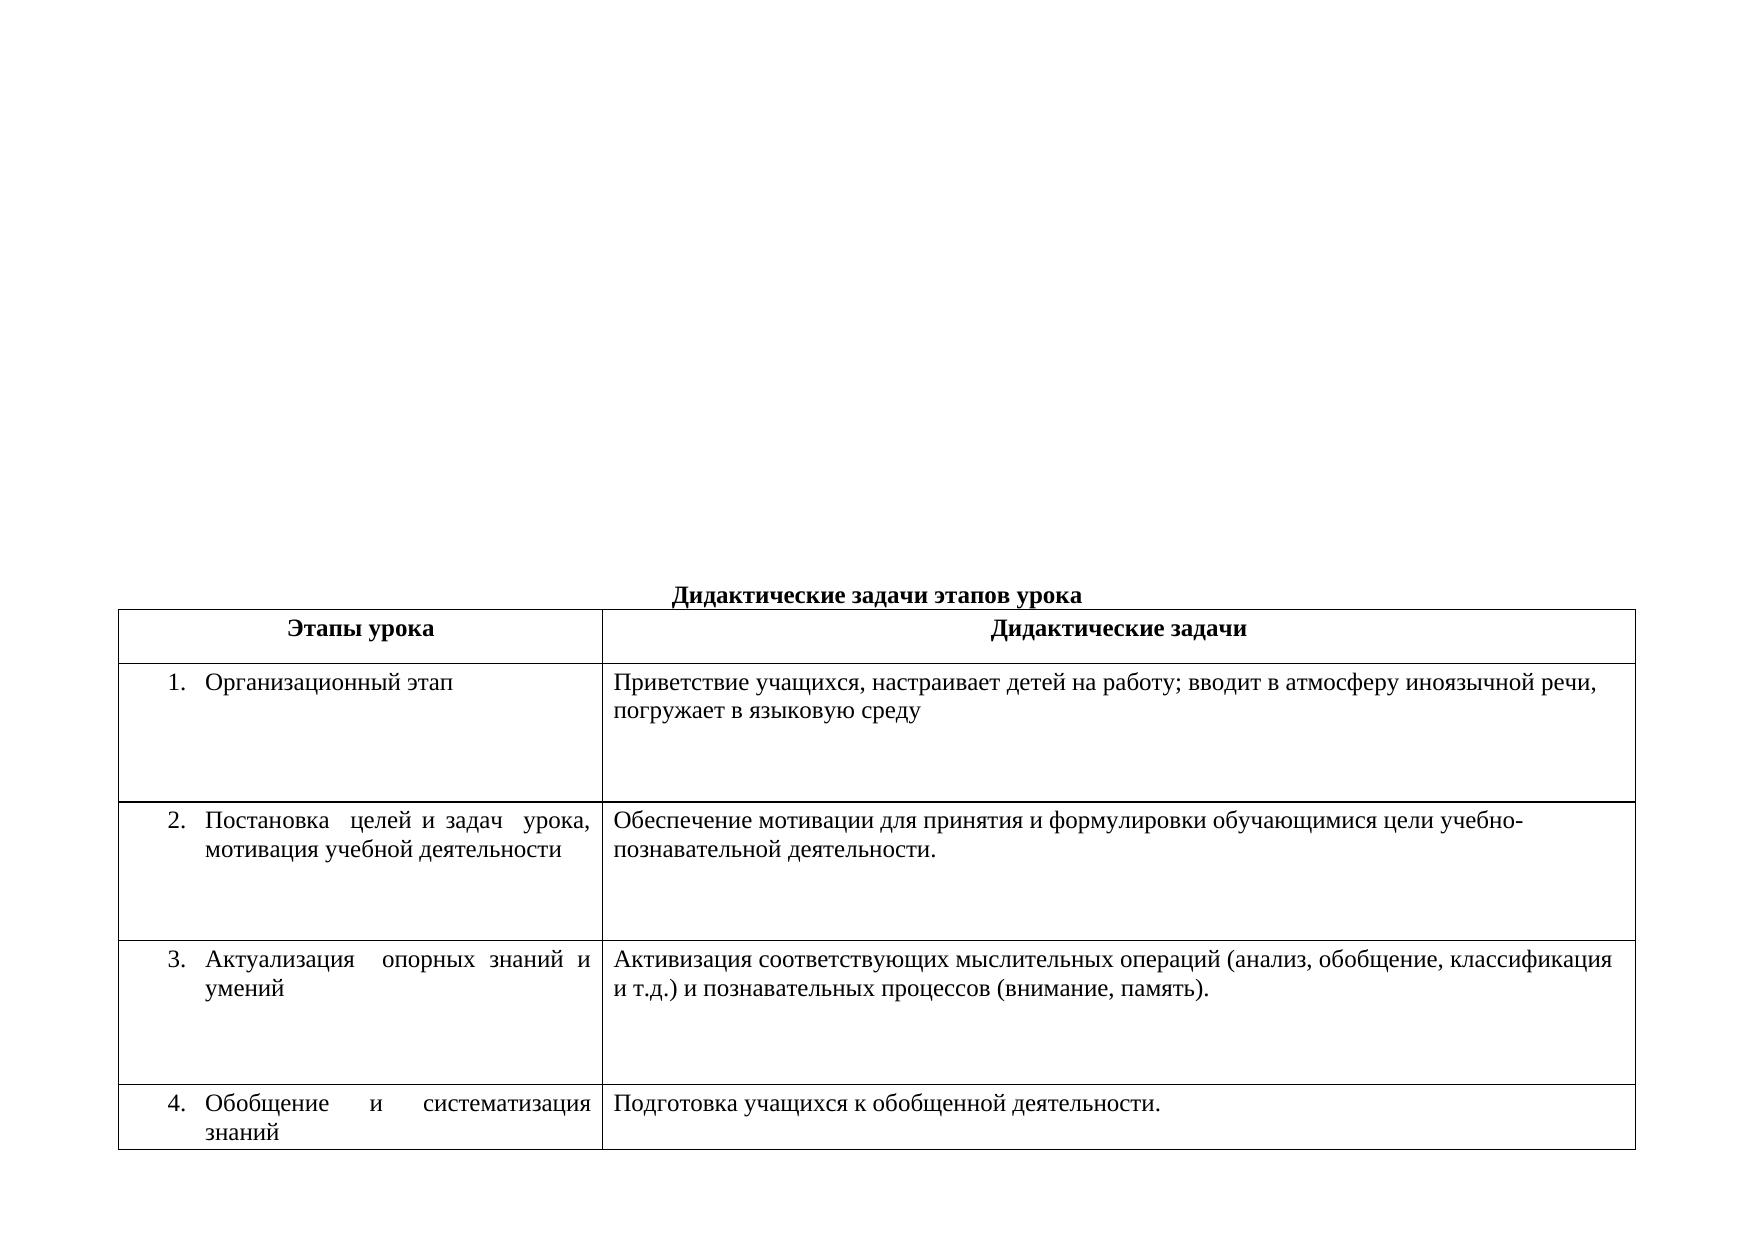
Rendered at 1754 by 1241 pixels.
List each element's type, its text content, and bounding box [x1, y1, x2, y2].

table_cell Актуализация опорных знаний и умений [119, 941, 602, 1084]
table_header Этапы урока [119, 610, 602, 663]
text Дидактические задачи этапов урока [118, 580, 1636, 609]
table_cell Организационный этап [119, 664, 602, 801]
table_cell Активизация соответствующих мыслительных операций (анализ, обобщение, классификация и т.д.) и познавательных процессов (внимание, память). [603, 941, 1635, 1084]
table_cell Приветствие учащихся, настраивает детей на работу; вводит в атмосферу иноязычной речи, погружает в языковую среду [603, 664, 1635, 801]
table_header Дидактические задачи [603, 610, 1635, 663]
table_cell Постановка целей и задач урока, мотивация учебной деятельности [119, 803, 602, 940]
table_cell Подготовка учащихся к обобщенной деятельности. [603, 1085, 1635, 1149]
table_cell Обобщение и систематизация знаний [119, 1085, 602, 1149]
table_cell Обеспечение мотивации для принятия и формулировки обучающимися цели учебно-познавательной деятельности. [603, 803, 1635, 940]
